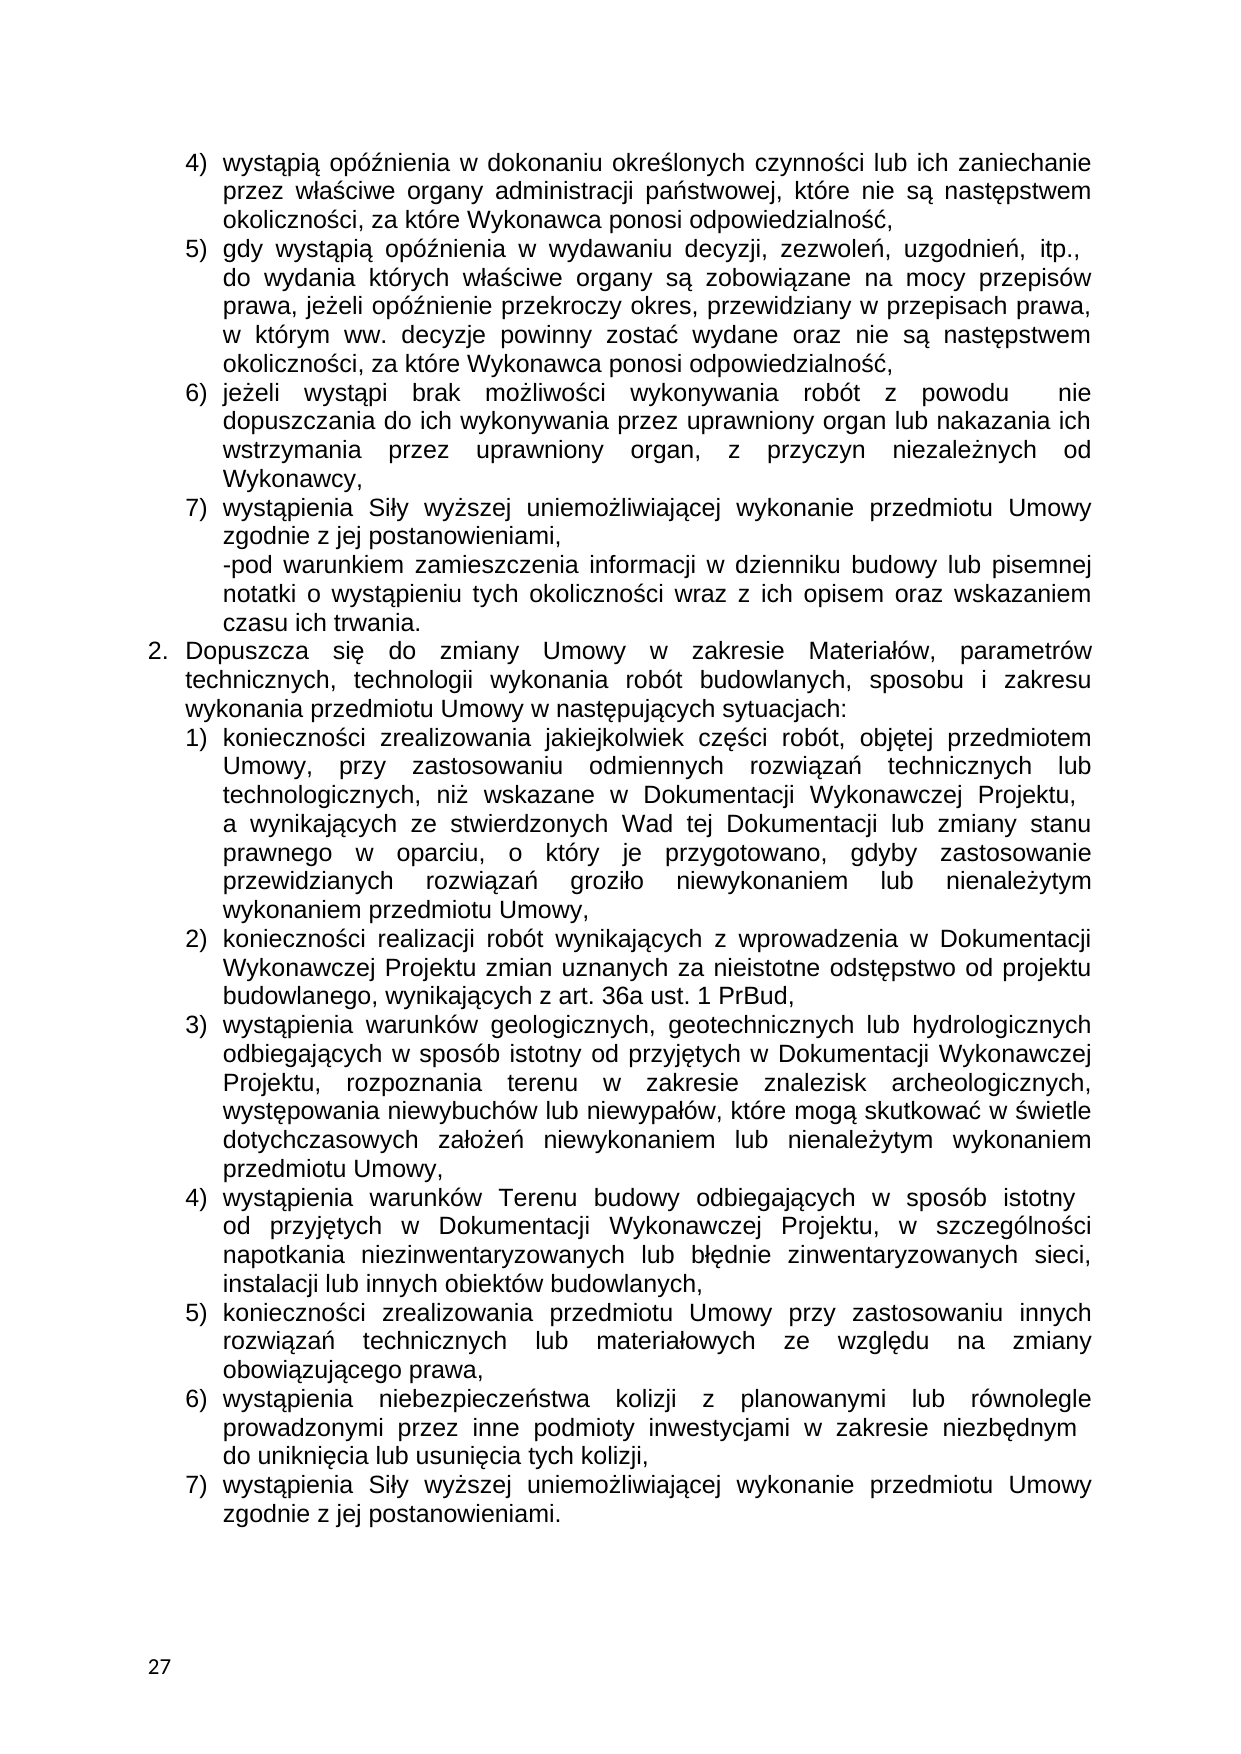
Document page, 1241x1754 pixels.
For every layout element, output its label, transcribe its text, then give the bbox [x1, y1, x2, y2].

list wystąpienia warunków Terenu budowy odbiegających w sposób istotny od przyjętych w Dokumentacji Wykonawczej Projektu, w szczególności napotkania niezinwentaryzowanych lub błędnie zinwentaryzowanych sieci, instalacji lub innych obiektów budowlanych, [185, 1183, 1093, 1298]
list wystąpienia Siły wyższej uniemożliwiającej wykonanie przedmiotu Umowy zgodnie z jej postanowieniami. [185, 1470, 1093, 1528]
list gdy wystąpią opóźnienia w wydawaniu decyzji, zezwoleń, uzgodnień, itp., do wydania których właściwe organy są zobowiązane na mocy przepisów prawa, jeżeli opóźnienie przekroczy okres, przewidziany w przepisach prawa, w którym ww. decyzje powinny zostać wydane oraz nie są następstwem okoliczności, za które Wykonawca ponosi odpowiedzialność, [185, 234, 1093, 378]
list wystąpienia warunków geologicznych, geotechnicznych lub hydrologicznych odbiegających w sposób istotny od przyjętych w Dokumentacji Wykonawczej Projektu, rozpoznania terenu w zakresie znalezisk archeologicznych, występowania niewybuchów lub niewypałów, które mogą skutkować w świetle dotychczasowych założeń niewykonaniem lub nienależytym wykonaniem przedmiotu Umowy, [185, 1010, 1093, 1183]
list konieczności zrealizowania jakiejkolwiek części robót, objętej przedmiotem Umowy, przy zastosowaniu odmiennych rozwiązań technicznych lub technologicznych, niż wskazane w Dokumentacji Wykonawczej Projektu, a wynikających ze stwierdzonych Wad tej Dokumentacji lub zmiany stanu prawnego w oparciu, o który je przygotowano, gdyby zastosowanie przewidzianych rozwiązań groziło niewykonaniem lub nienależytym wykonaniem przedmiotu Umowy, [185, 723, 1093, 924]
text -pod warunkiem zamieszczenia informacji w dzienniku budowy lub pisemnej notatki o wystąpieniu tych okoliczności wraz z ich opisem oraz wskazaniem czasu ich trwania. [223, 550, 1093, 636]
list wystąpienia niebezpieczeństwa kolizji z planowanymi lub równolegle prowadzonymi przez inne podmioty inwestycjami w zakresie niezbędnym do uniknięcia lub usunięcia tych kolizji, [185, 1384, 1093, 1470]
list konieczności realizacji robót wynikających z wprowadzenia w Dokumentacji Wykonawczej Projektu zmian uznanych za nieistotne odstępstwo od projektu budowlanego, wynikających z art. 36a ust. 1 PrBud, [185, 924, 1093, 1010]
list konieczności zrealizowania przedmiotu Umowy przy zastosowaniu innych rozwiązań technicznych lub materiałowych ze względu na zmiany obowiązującego prawa, [185, 1298, 1093, 1384]
list Dopuszcza się do zmiany Umowy w zakresie Materiałów, parametrów technicznych, technologii wykonania robót budowlanych, sposobu i zakresu wykonania przedmiotu Umowy w następujących sytuacjach: [148, 636, 1093, 723]
list wystąpienia Siły wyższej uniemożliwiającej wykonanie przedmiotu Umowy zgodnie z jej postanowieniami, [185, 493, 1093, 550]
list jeżeli wystąpi brak możliwości wykonywania robót z powodu nie dopuszczania do ich wykonywania przez uprawniony organ lub nakazania ich wstrzymania przez uprawniony organ, z przyczyn niezależnych od Wykonawcy, [185, 378, 1093, 493]
list wystąpią opóźnienia w dokonaniu określonych czynności lub ich zaniechanie przez właściwe organy administracji państwowej, które nie są następstwem okoliczności, za które Wykonawca ponosi odpowiedzialność, [185, 148, 1093, 234]
